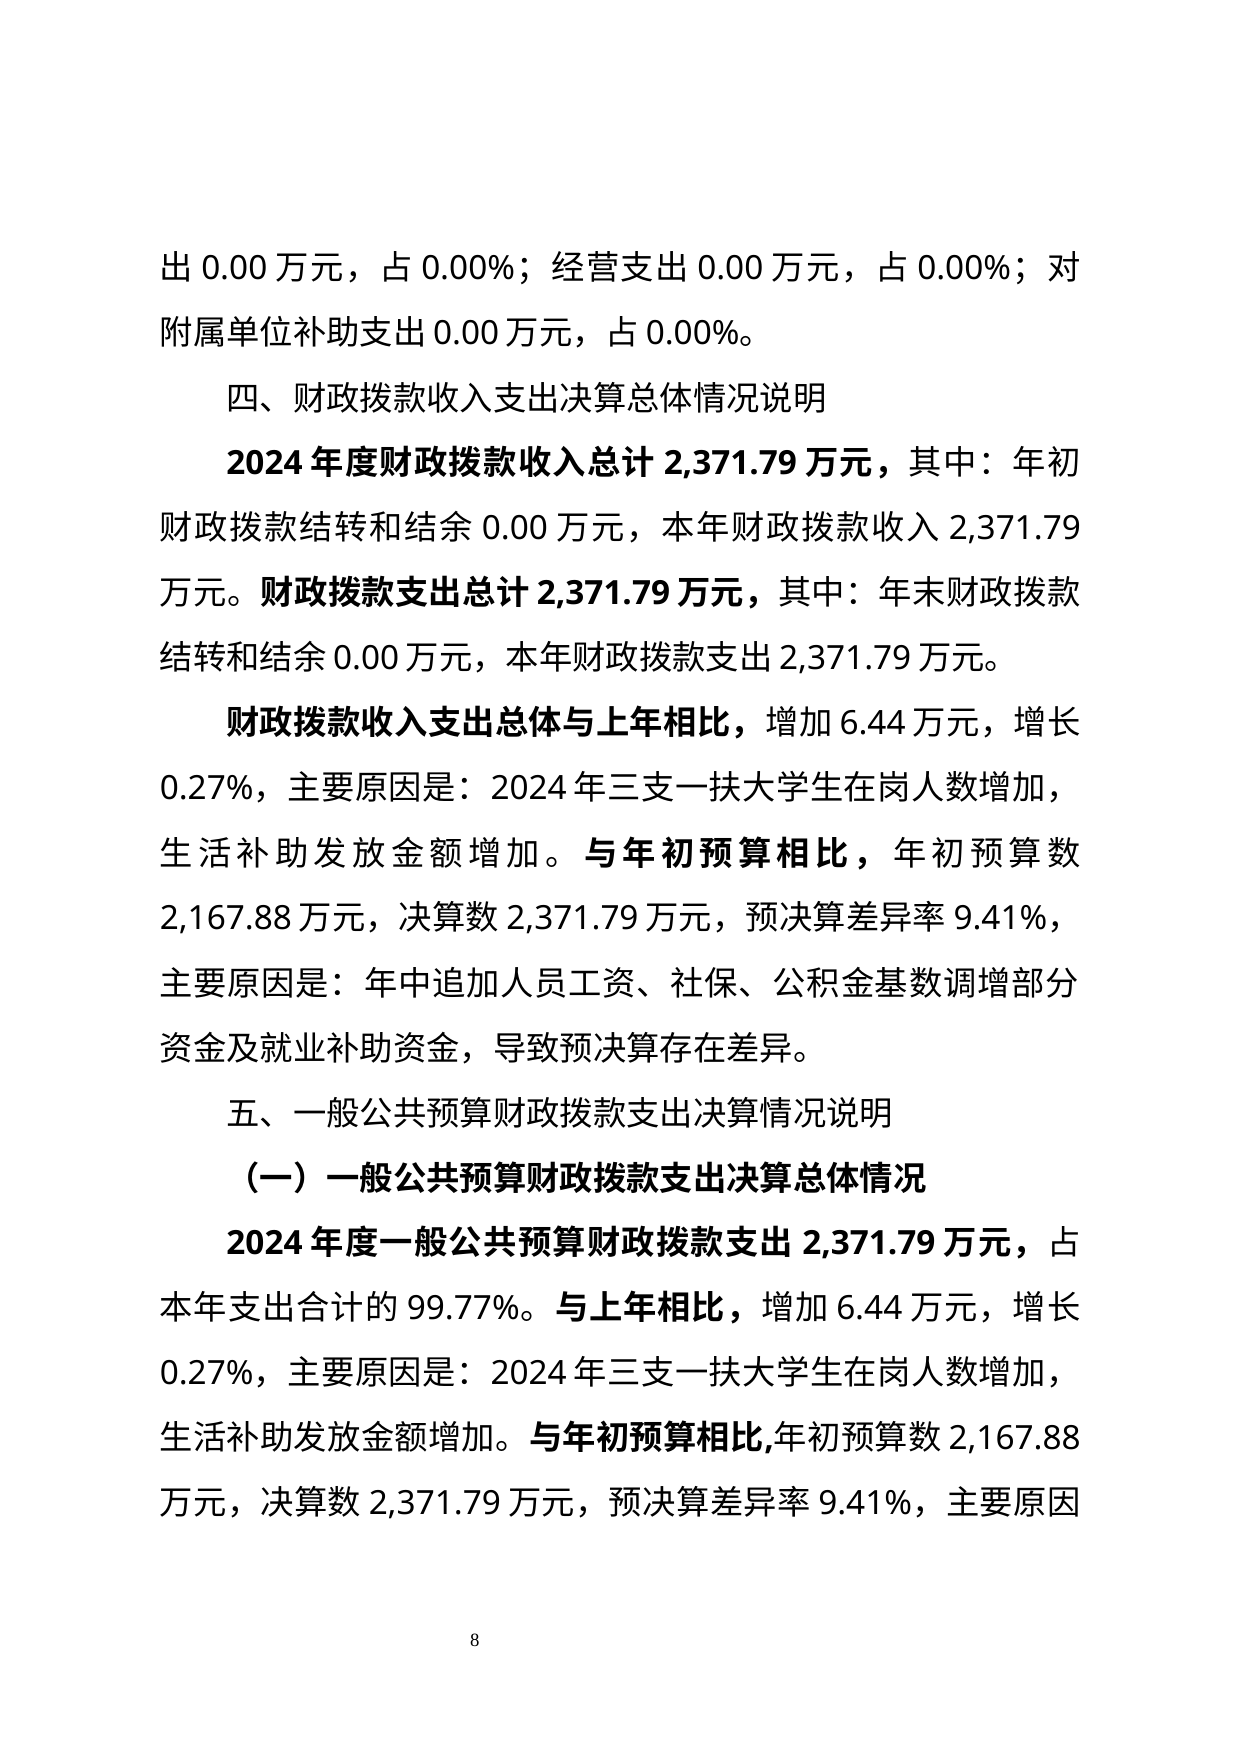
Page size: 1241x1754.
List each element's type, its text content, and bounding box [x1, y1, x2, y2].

text 财政拨款收入支出总体与上年相比，增加6.44万元，增长0.27%，主要原因是：2024年三支一扶大学生在岗人数增加，生活补助发放金额增加。与年初预算相比，年初预算数2,167.88万元，决算数2,371.79万元，预决算差异率9.41%，主要原因是：年中追加人员工资、社保、公积金基数调增部分资金及就业补助资金，导致预决算存在差异。 [159, 688, 1081, 1078]
text 四、财政拨款收入支出决算总体情况说明 [159, 363, 1081, 428]
text （一）一般公共预算财政拨款支出决算总体情况 [159, 1143, 1081, 1208]
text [159, 233, 1081, 363]
text 2024年度财政拨款收入总计2,371.79万元，其中：年初财政拨款结转和结余0.00万元，本年财政拨款收入2,371.79万元。财政拨款支出总计2,371.79万元，其中：年末财政拨款结转和结余0.00万元，本年财政拨款支出2,371.79万元。 [159, 428, 1081, 688]
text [159, 1208, 1081, 1533]
text 五、一般公共预算财政拨款支出决算情况说明 [159, 1078, 1081, 1143]
